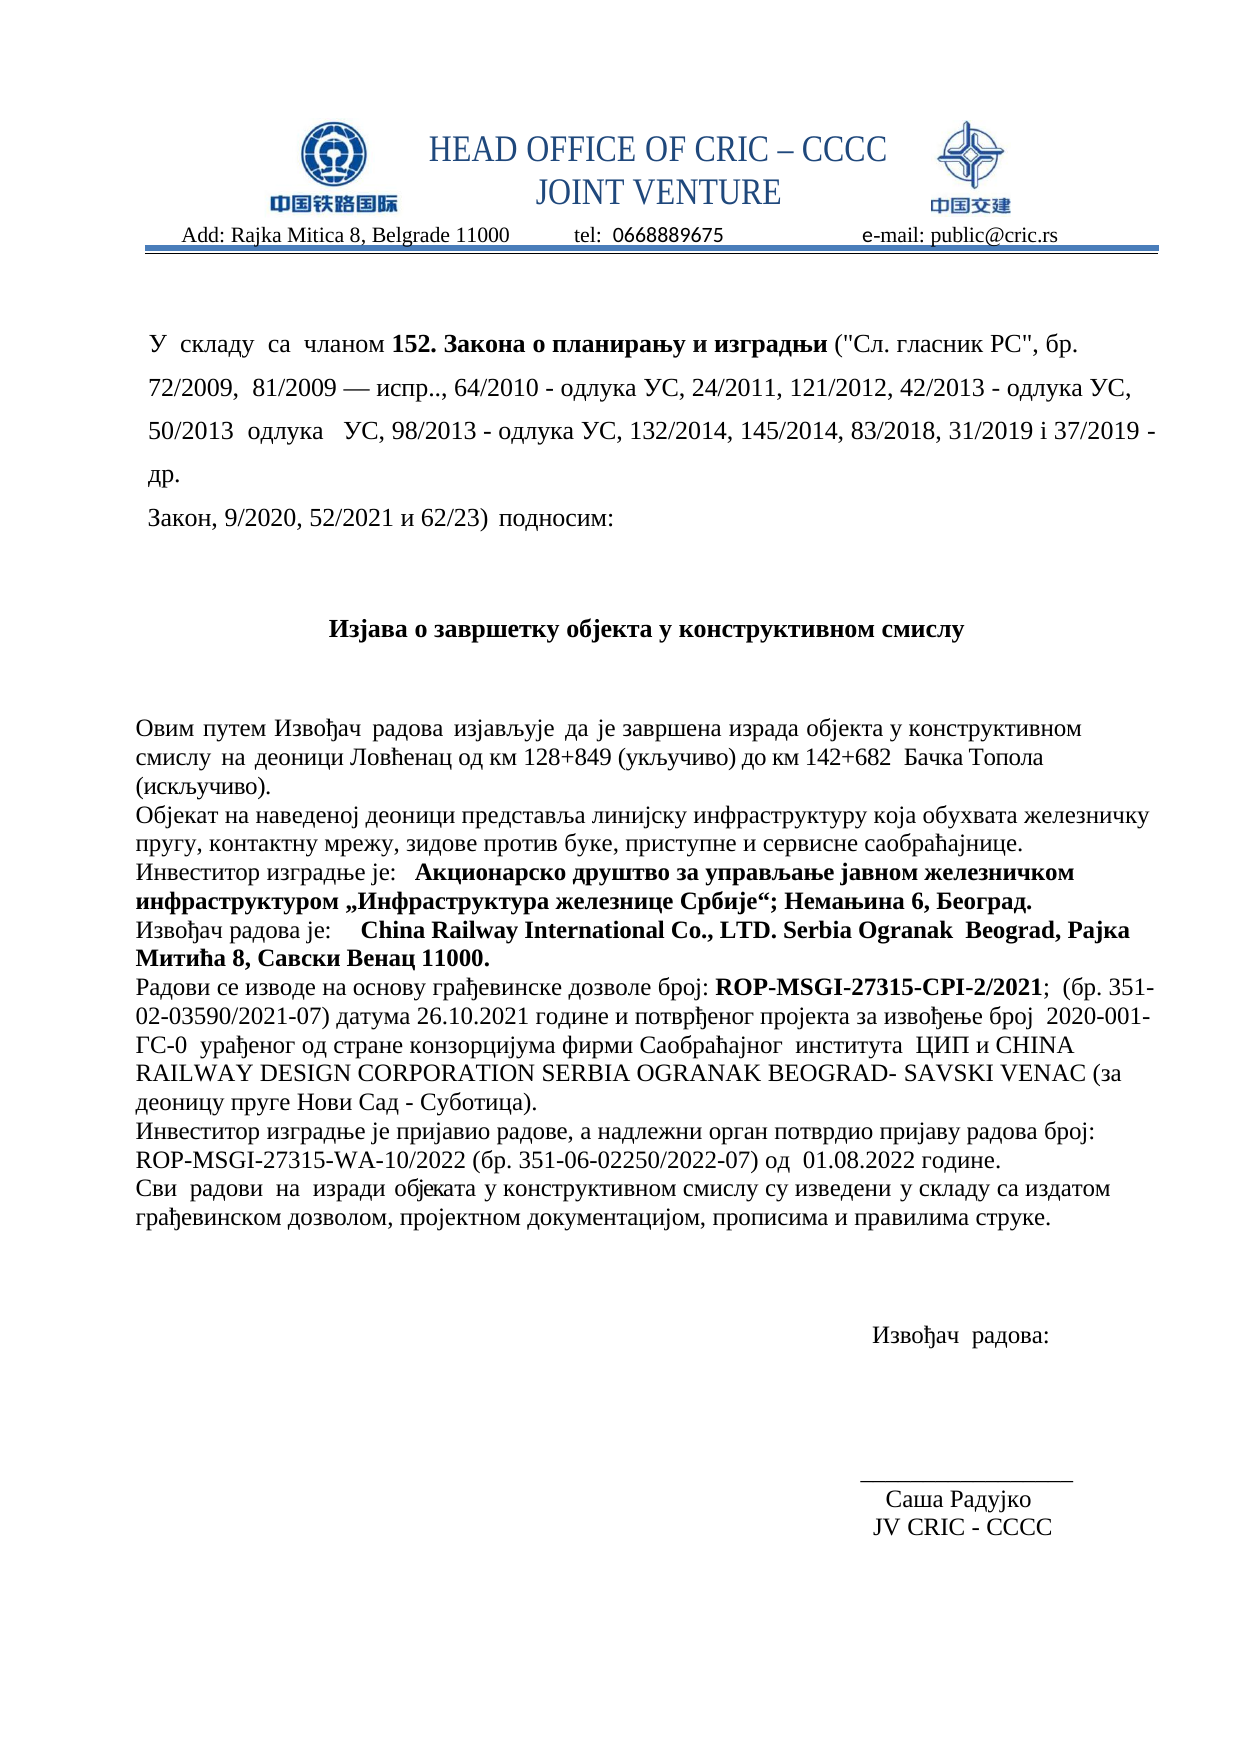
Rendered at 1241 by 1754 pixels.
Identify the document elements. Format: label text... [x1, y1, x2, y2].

text _________________ [135, 1461, 1165, 1484]
text Изјава о завршетку објекта у конструктивном смислу [329, 613, 1135, 643]
text JV CRIC - CCCC [135, 1512, 1149, 1541]
text Извођач радова је: China Railway International Co., LTD. Serbia Ogranak Beograd, Рајка Митића 8, Савски Венац 11000. [135, 915, 1165, 972]
text У складу са чланом 152. Закона о планирању и изградњи ("Сл. гласник PC", бр. 72/2009, 81/2009 — испр.., 64/2010 - одлука УC, 24/2011, 121/2012, 42/2013 - одлука УC, 50/2013 одлука УC, 98/2013 - одлука УC, 132/2014, 145/2014, 83/2018, 31/2019 i 37/2019 - др. [148, 328, 1165, 488]
text Објекат на наведеној деоници представља линијску инфраструктуру која обухвата железничку пругу, контактну мрежу, зидове против буке, приступне и сервисне саобраћајнице. [135, 800, 1165, 857]
text HEAD OFFICE OF CRIC – CCCC JOINT VENTURE [429, 126, 978, 213]
text Сви радови на изради објеката у конструктивном смислу су изведени у складу са издатом грађевинском дозволом, пројектном документацијом, прописима и правилима струке. [135, 1173, 1165, 1231]
text Радови се изводе на основу грађевинске дозволе број: ROP-MSGI-27315-CPI-2/2021; (бр. 351-02-03590/2021-07) датума 26.10.2021 године и потврђеног пројекта за извођење број 2020-001-ГС-0 урађеног од стране конзорцијума фирми Саобраћајног института ЦИП и CHINA RAILWAY DESIGN CORPORATION SERBIA OGRANAK BEOGRAD- SAVSKI VENAC (за деоницу пруге Нови Сад - Суботица). [135, 972, 1165, 1116]
picture [264, 118, 405, 220]
text Закон, 9/2020, 52/2021 и 62/23) подносим: [147, 502, 966, 532]
text Овим путем Извођач радова изјављује да је завршена израда објекта у конструктивном смислу на деоници Ловћенац од км 128+849 (укључиво) до км 142+682 Бачка Топола (искључиво). [135, 713, 1165, 800]
text Add: Rajka Mitica 8, Belgrade 11000 tel: 0668889675 e-mail: public@cric.rs [135, 221, 1165, 247]
text Извођач радова: [135, 1320, 1148, 1348]
text Саша Радујко [135, 1484, 1149, 1512]
subtitle Инвеститор изградње је: Акционарско друштво за управљање јавном железничком инфраструктуром „Инфраструктура железнице Србије“; Немањина 6, Београд. [135, 857, 1165, 915]
text Инвеститор изградње је пријавио радове, а надлежни орган потврдио пријаву радова број: ROP-MSGI-27315-WA-10/2022 (бр. 351-06-02250/2022-07) од 01.08.2022 године. [135, 1116, 1165, 1173]
picture [931, 120, 1011, 217]
